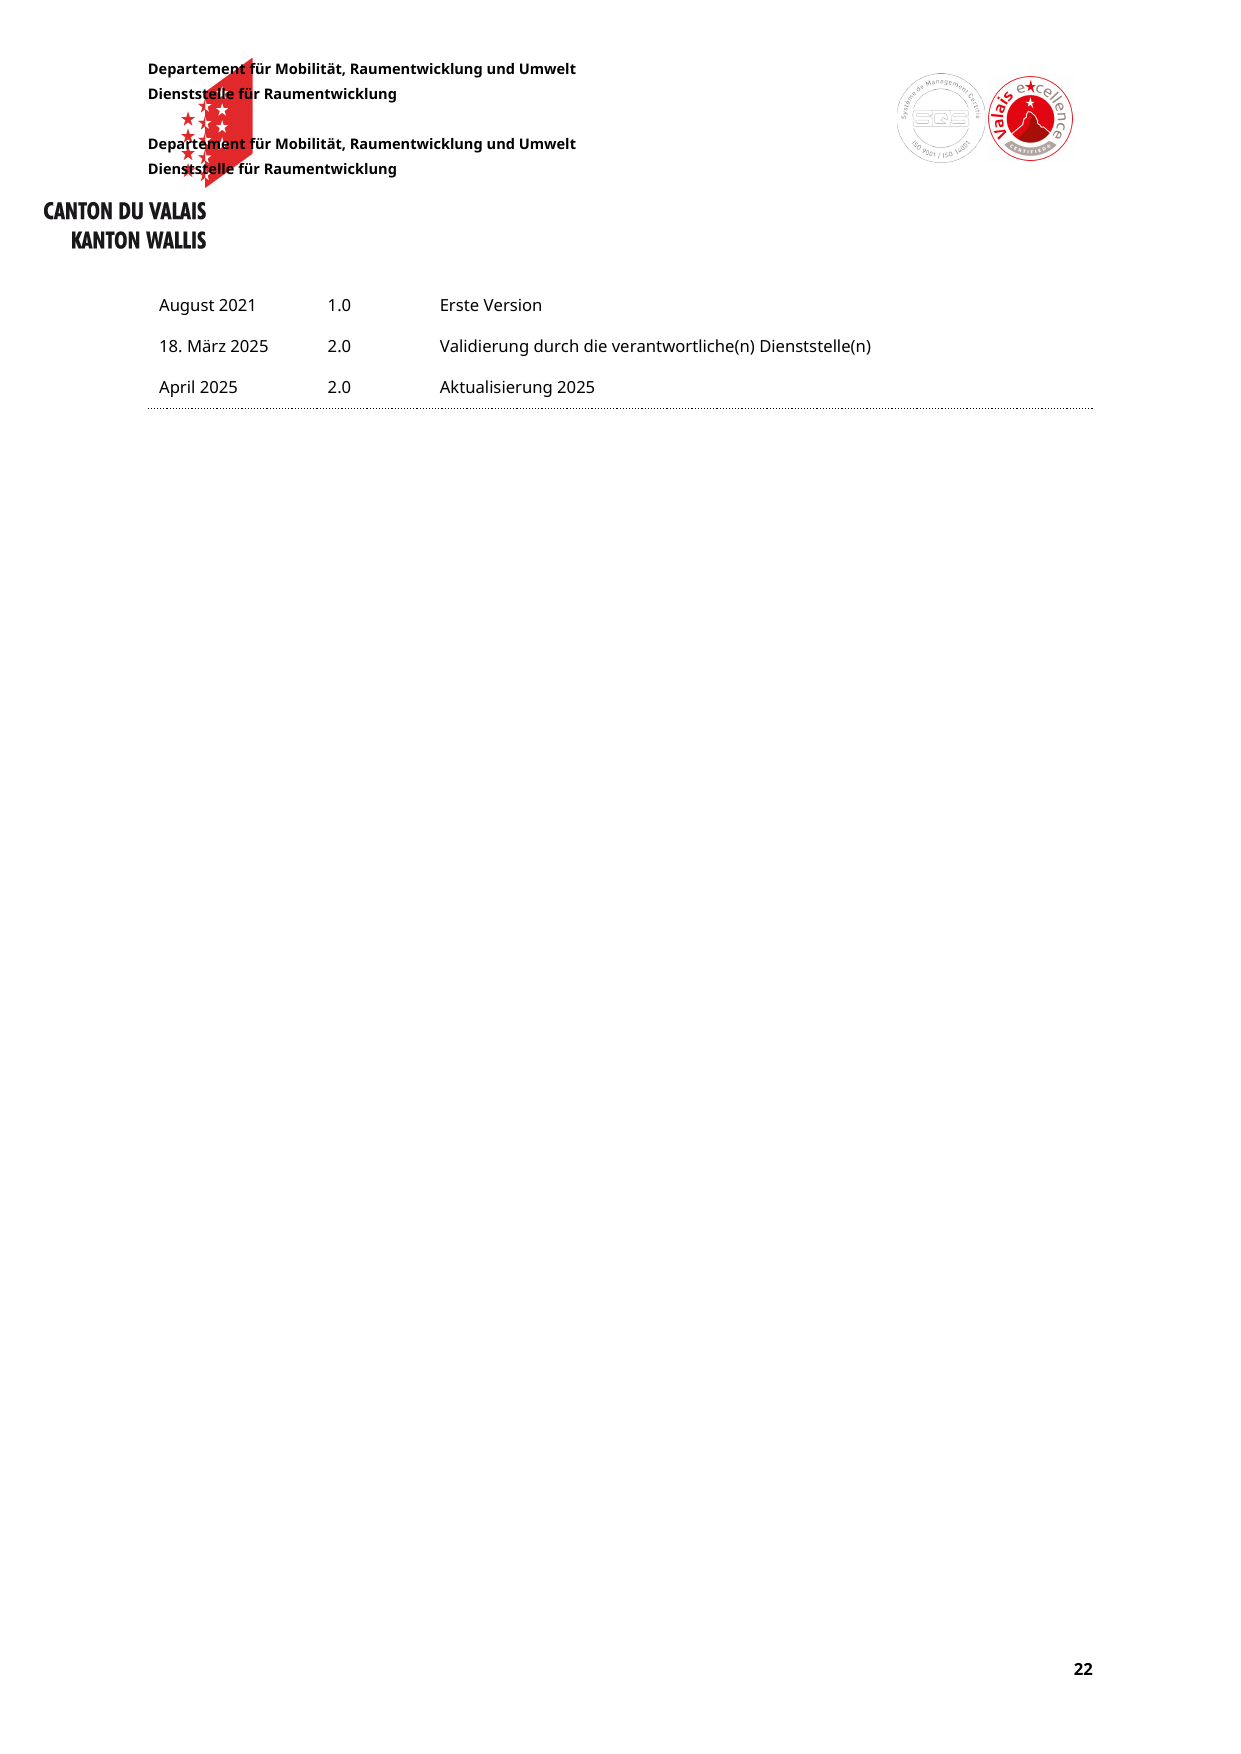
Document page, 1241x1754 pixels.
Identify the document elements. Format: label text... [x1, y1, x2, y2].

table_cell Erste Version [428, 284, 1093, 325]
table_cell Validierung durch die verantwortliche(n) Dienststelle(n) [428, 325, 1093, 367]
table_cell August 2021 [148, 284, 316, 325]
picture [986, 74, 1075, 163]
table_cell April 2025 [148, 367, 316, 408]
table_cell Aktualisierung 2025 [428, 367, 1093, 408]
table_cell 18. März 2025 [148, 325, 316, 367]
picture [33, 58, 253, 249]
table_cell 2.0 [316, 325, 428, 367]
table_cell 1.0 [316, 284, 428, 325]
table_cell 2.0 [316, 367, 428, 408]
